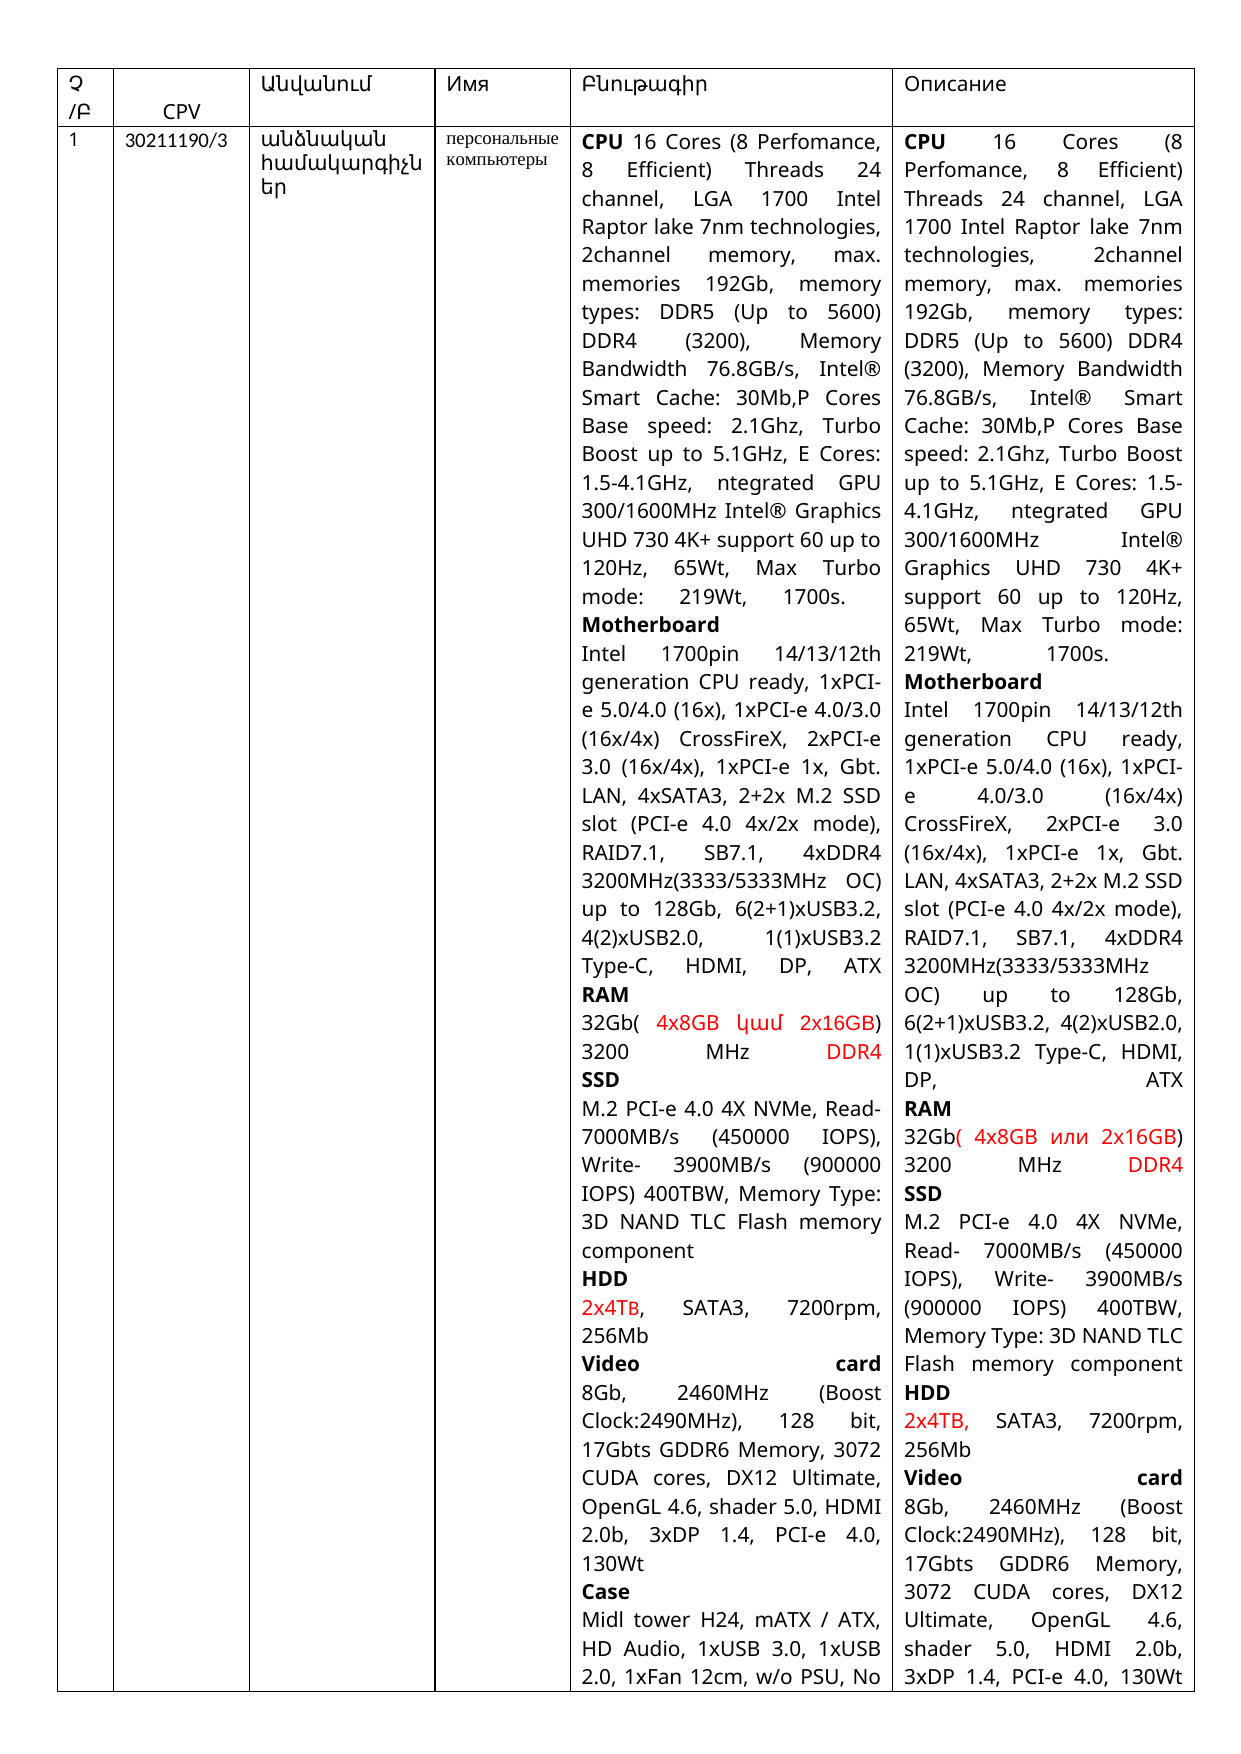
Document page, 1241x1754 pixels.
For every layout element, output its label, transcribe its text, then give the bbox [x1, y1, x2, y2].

table_header Имя [436, 69, 570, 126]
table_header CPV [114, 69, 249, 126]
table_header Բնութագիր [571, 69, 892, 126]
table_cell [893, 127, 1194, 1691]
table_cell 30211190/3 [114, 127, 249, 1691]
table_header Описание [893, 69, 1194, 126]
table_header Անվանում [250, 69, 434, 126]
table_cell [436, 127, 570, 1691]
table_header Չ/Բ [58, 69, 113, 126]
table_cell 1 [58, 127, 113, 1691]
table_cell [571, 127, 892, 1691]
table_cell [250, 127, 434, 1691]
